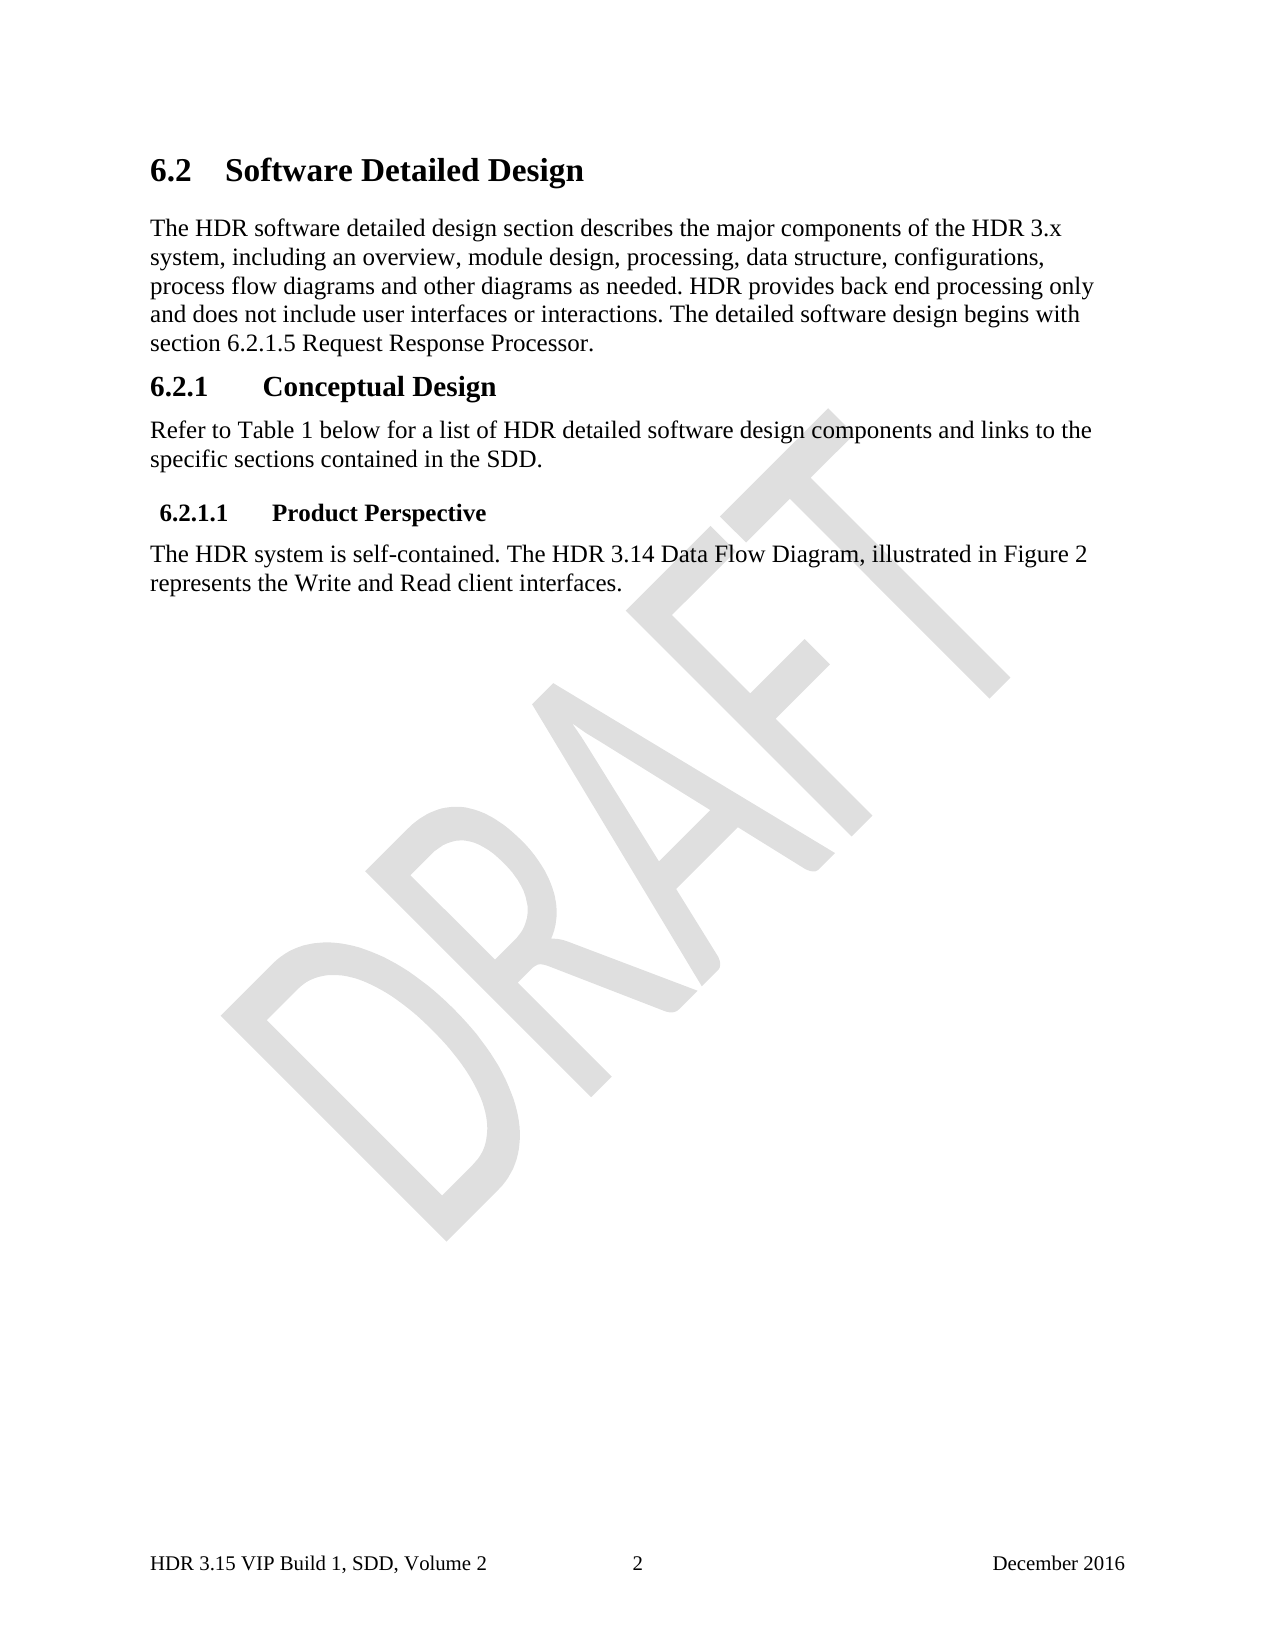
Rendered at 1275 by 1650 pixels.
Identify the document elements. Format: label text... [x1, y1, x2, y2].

text Refer to Table 1 below for a list of HDR detailed software design components and links to the specific sections contained in the SDD. [150, 416, 1125, 473]
subtitle Product Perspective [159, 498, 1125, 527]
subtitle Software Detailed Design [150, 150, 1125, 188]
text The HDR software detailed design section describes the major components of the HDR 3.x system, including an overview, module design, processing, data structure, configurations, process flow diagrams and other diagrams as needed. HDR provides back end processing only and does not include user interfaces or interactions. The detailed software design begins with section 6.2.1.5 Request Response Processor. [150, 213, 1125, 357]
subtitle Conceptual Design [150, 369, 1125, 403]
text The HDR system is self-contained. The HDR 3.14 Data Flow Diagram, illustrated in Figure 2 represents the Write and Read client interfaces. [150, 539, 1125, 597]
